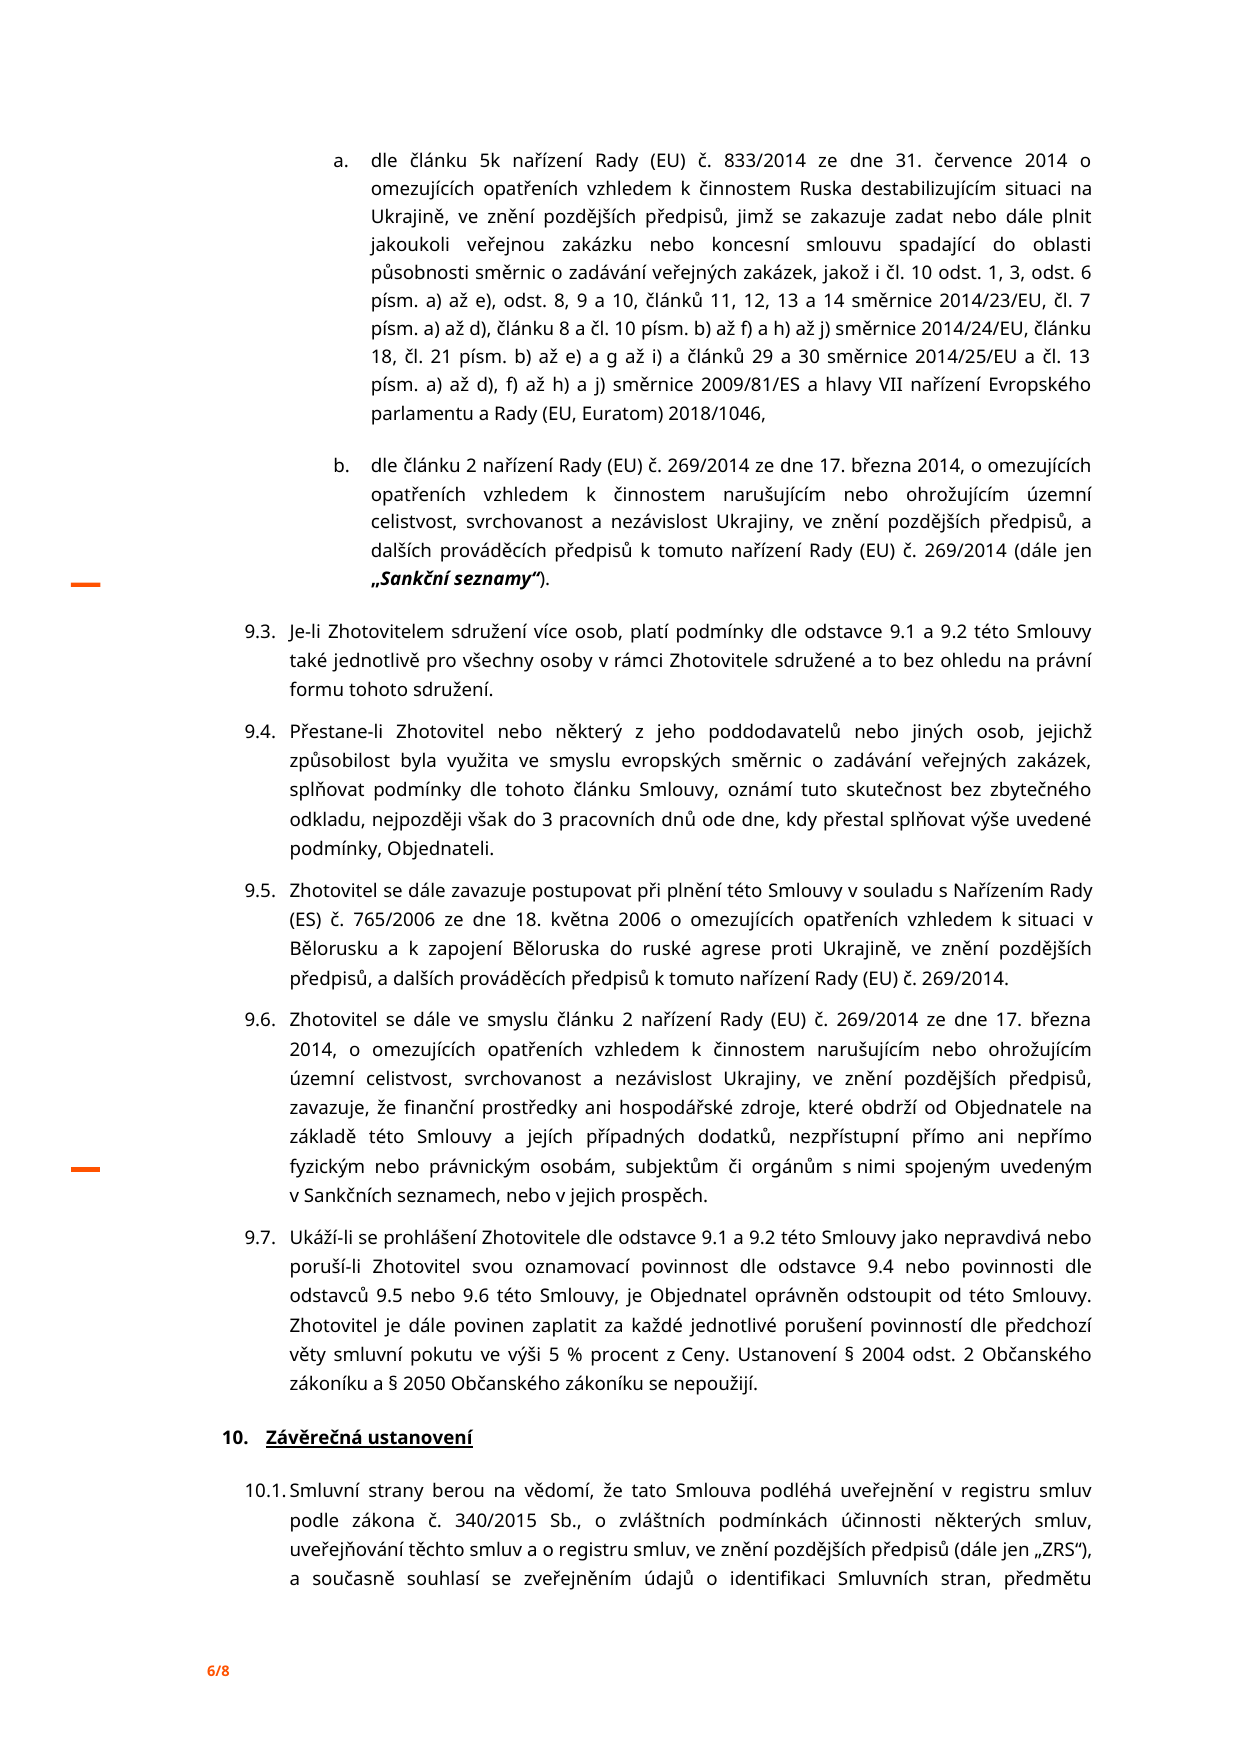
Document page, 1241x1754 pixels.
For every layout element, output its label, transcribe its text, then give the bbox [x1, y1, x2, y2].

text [244, 1478, 1093, 1591]
list dle článku 2 nařízení Rady (EU) č. 269/2014 ze dne 17. března 2014, o omezujících opatřeních vzhledem k činnostem narušujícím nebo ohrožujícím územní celistvost, svrchovanost a nezávislost Ukrajiny, ve znění pozdějších předpisů, a dalších prováděcích předpisů k tomuto nařízení Rady (EU) č. 269/2014 (dále jen „Sankční seznamy“). [333, 453, 1093, 590]
text Zhotovitel se dále ve smyslu článku 2 nařízení Rady (EU) č. 269/2014 ze dne 17. března 2014, o omezujících opatřeních vzhledem k činnostem narušujícím nebo ohrožujícím územní celistvost, svrchovanost a nezávislost Ukrajiny, ve znění pozdějších předpisů, zavazuje, že finanční prostředky ani hospodářské zdroje, které obdrží od Objednatele na základě této Smlouvy a jejích případných dodatků, nezpřístupní přímo ani nepřímo fyzickým nebo právnickým osobám, subjektům či orgánům s nimi spojeným uvedeným v Sankčních seznamech, nebo v jejich prospěch. [244, 1007, 1093, 1208]
text Ukáží-li se prohlášení Zhotovitele dle odstavce 9.1 a 9.2 této Smlouvy jako nepravdivá nebo poruší-li Zhotovitel svou oznamovací povinnost dle odstavce 9.4 nebo povinnosti dle odstavců 9.5 nebo 9.6 této Smlouvy, je Objednatel oprávněn odstoupit od této Smlouvy. Zhotovitel je dále povinen zaplatit za každé jednotlivé porušení povinností dle předchozí věty smluvní pokutu ve výši 5 % procent z Ceny. Ustanovení § 2004 odst. 2 Občanského zákoníku a § 2050 Občanského zákoníku se nepoužijí. [244, 1224, 1093, 1396]
subtitle Závěrečná ustanovení [222, 1425, 1093, 1450]
text Zhotovitel se dále zavazuje postupovat při plnění této Smlouvy v souladu s Nařízením Rady (ES) č. 765/2006 ze dne 18. května 2006 o omezujících opatřeních vzhledem k situaci v Bělorusku a k zapojení Běloruska do ruské agrese proti Ukrajině, ve znění pozdějších předpisů, a dalších prováděcích předpisů k tomuto nařízení Rady (EU) č. 269/2014. [244, 877, 1093, 990]
list dle článku 5k nařízení Rady (EU) č. 833/2014 ze dne 31. července 2014 o omezujících opatřeních vzhledem k činnostem Ruska destabilizujícím situaci na Ukrajině, ve znění pozdějších předpisů, jimž se zakazuje zadat nebo dále plnit jakoukoli veřejnou zakázku nebo koncesní smlouvu spadající do oblasti působnosti směrnic o zadávání veřejných zakázek, jakož i čl. 10 odst. 1, 3, odst. 6 písm. a) až e), odst. 8, 9 a 10, článků 11, 12, 13 a 14 směrnice 2014/23/EU, čl. 7 písm. a) až d), článku 8 a čl. 10 písm. b) až f) a h) až j) směrnice 2014/24/EU, článku 18, čl. 21 písm. b) až e) a g až i) a článků 29 a 30 směrnice 2014/25/EU a čl. 13 písm. a) až d), f) až h) a j) směrnice 2009/81/ES a hlavy VII nařízení Evropského parlamentu a Rady (EU, Euratom) 2018/1046, [333, 148, 1093, 425]
text Je-li Zhotovitelem sdružení více osob, platí podmínky dle odstavce 9.1 a 9.2 této Smlouvy také jednotlivě pro všechny osoby v rámci Zhotovitele sdružené a to bez ohledu na právní formu tohoto sdružení. [244, 618, 1093, 702]
text Přestane-li Zhotovitel nebo některý z jeho poddodavatelů nebo jiných osob, jejichž způsobilost byla využita ve smyslu evropských směrnic o zadávání veřejných zakázek, splňovat podmínky dle tohoto článku Smlouvy, oznámí tuto skutečnost bez zbytečného odkladu, nejpozději však do 3 pracovních dnů ode dne, kdy přestal splňovat výše uvedené podmínky, Objednateli. [244, 718, 1093, 861]
